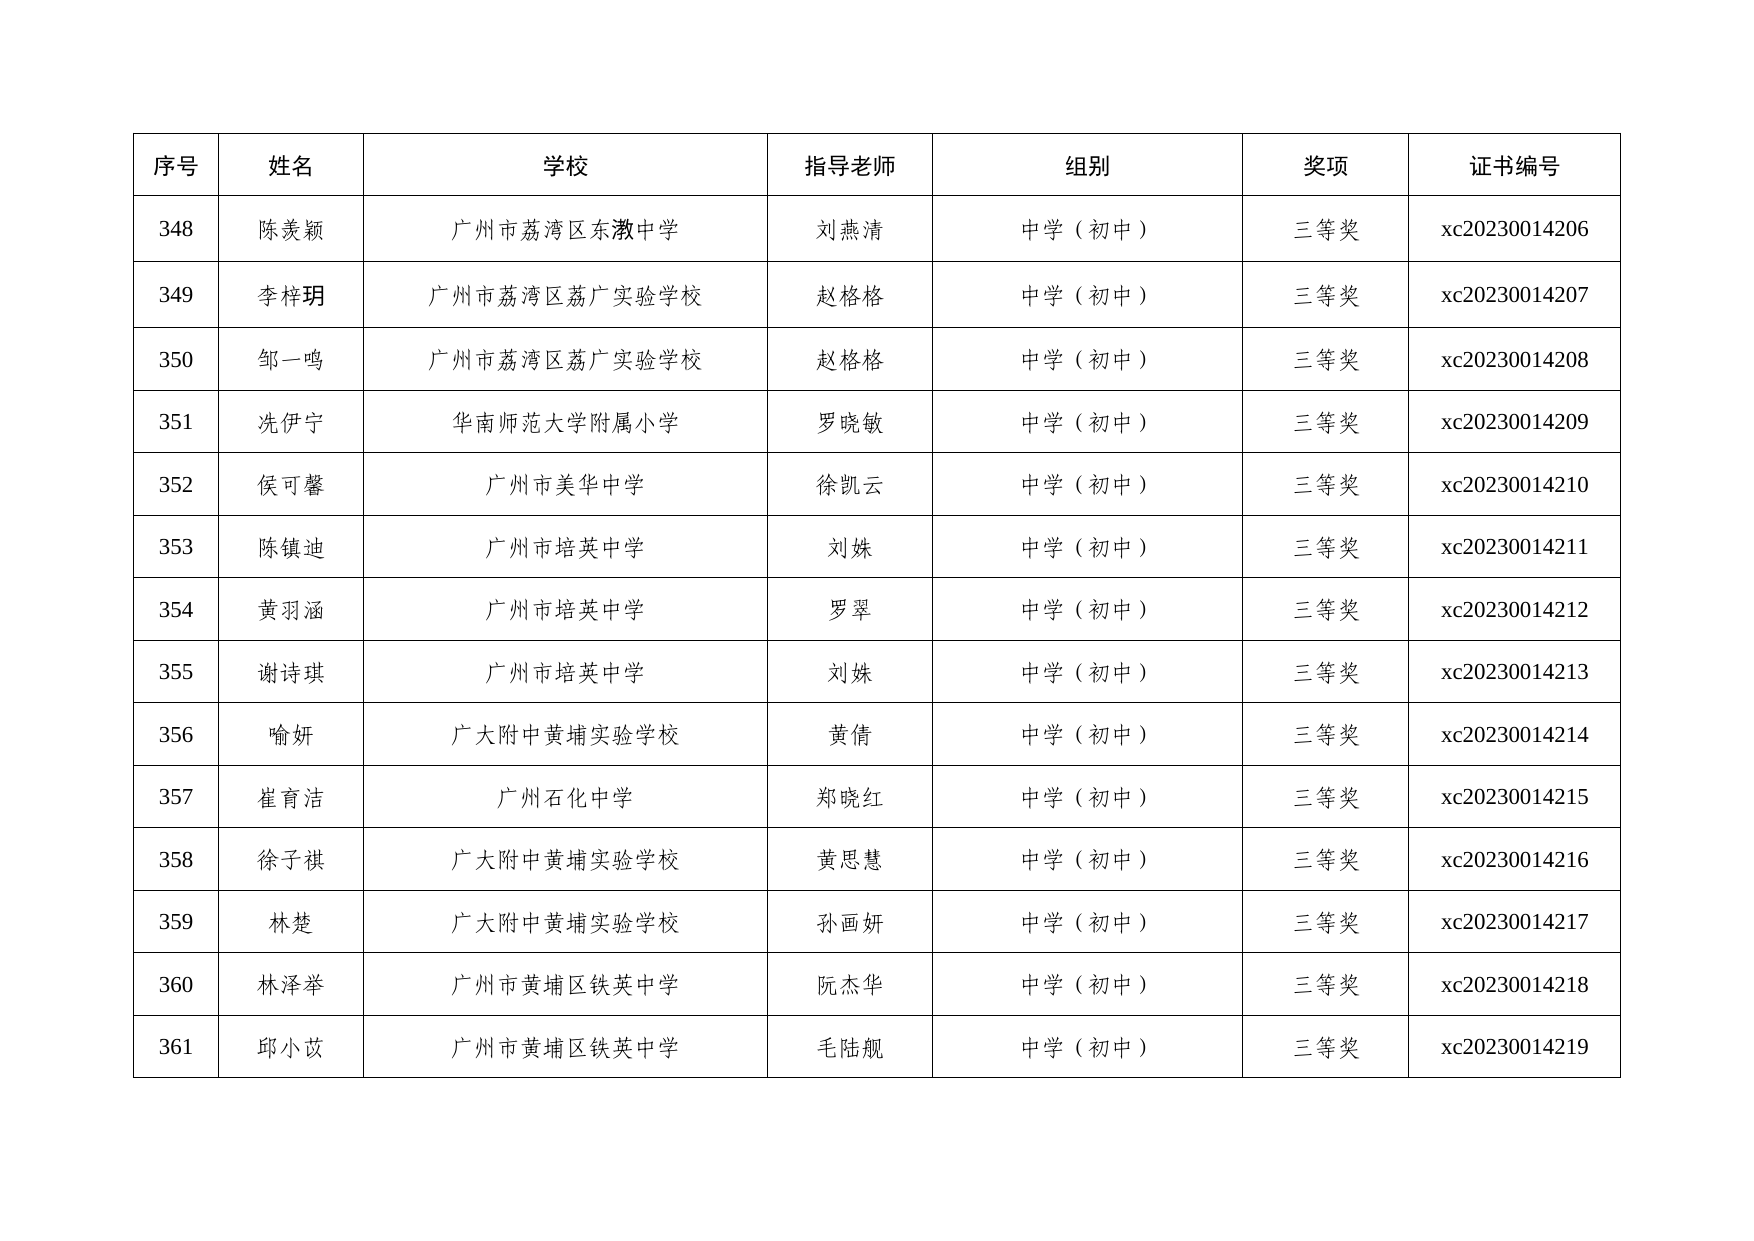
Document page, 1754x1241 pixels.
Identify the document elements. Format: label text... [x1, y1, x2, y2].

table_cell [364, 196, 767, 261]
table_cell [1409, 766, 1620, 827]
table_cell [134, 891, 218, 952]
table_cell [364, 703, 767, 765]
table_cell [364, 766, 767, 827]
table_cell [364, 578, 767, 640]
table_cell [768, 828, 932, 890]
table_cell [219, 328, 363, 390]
table_header 证书编号 [1409, 134, 1620, 195]
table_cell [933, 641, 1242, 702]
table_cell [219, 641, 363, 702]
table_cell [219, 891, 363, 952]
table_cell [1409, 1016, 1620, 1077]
table_header 姓名 [219, 134, 363, 195]
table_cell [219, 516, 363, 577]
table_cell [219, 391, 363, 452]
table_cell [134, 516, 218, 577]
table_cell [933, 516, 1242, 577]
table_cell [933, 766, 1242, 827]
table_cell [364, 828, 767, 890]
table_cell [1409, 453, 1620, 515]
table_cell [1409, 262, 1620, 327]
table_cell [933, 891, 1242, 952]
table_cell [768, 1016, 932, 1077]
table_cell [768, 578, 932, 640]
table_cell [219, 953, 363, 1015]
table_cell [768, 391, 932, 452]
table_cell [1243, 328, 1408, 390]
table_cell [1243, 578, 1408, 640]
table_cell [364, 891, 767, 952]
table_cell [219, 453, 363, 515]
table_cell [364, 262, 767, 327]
table_header 组别 [933, 134, 1242, 195]
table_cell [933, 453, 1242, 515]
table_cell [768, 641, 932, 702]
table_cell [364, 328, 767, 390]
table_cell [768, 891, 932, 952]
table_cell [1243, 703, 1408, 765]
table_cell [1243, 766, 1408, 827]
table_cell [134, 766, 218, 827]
table_header 学校 [364, 134, 767, 195]
table_header 奖项 [1243, 134, 1408, 195]
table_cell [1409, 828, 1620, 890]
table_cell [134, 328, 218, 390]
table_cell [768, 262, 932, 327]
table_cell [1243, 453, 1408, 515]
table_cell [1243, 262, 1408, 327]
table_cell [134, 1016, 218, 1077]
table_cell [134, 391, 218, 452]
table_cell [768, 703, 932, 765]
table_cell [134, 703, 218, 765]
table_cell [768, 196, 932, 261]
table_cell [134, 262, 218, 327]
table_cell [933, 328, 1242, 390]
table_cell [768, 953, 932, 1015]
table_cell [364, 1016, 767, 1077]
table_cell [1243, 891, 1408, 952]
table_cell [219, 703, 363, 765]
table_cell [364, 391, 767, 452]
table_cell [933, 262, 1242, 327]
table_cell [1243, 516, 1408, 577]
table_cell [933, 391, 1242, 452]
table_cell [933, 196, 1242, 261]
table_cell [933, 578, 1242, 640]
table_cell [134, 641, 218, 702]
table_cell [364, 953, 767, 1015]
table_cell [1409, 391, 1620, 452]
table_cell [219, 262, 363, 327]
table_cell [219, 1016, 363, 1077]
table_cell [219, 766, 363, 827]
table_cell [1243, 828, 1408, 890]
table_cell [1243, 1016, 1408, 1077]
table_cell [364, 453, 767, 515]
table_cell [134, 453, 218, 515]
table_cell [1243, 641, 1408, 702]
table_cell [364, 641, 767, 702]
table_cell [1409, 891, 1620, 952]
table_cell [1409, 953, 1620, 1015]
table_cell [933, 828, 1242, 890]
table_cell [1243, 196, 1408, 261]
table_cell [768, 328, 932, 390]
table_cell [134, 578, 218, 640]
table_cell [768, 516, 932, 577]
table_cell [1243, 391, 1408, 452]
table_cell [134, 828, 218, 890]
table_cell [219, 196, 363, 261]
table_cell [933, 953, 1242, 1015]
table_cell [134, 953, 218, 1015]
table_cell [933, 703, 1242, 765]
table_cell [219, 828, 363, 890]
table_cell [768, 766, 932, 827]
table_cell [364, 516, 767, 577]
table_header 指导老师 [768, 134, 932, 195]
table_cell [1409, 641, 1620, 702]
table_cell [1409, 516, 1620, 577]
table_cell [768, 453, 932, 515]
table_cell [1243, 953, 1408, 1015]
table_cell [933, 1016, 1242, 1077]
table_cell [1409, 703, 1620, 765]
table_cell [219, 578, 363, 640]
table_header 序号 [134, 134, 218, 195]
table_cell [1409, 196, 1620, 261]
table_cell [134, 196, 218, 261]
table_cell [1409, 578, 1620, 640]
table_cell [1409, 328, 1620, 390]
